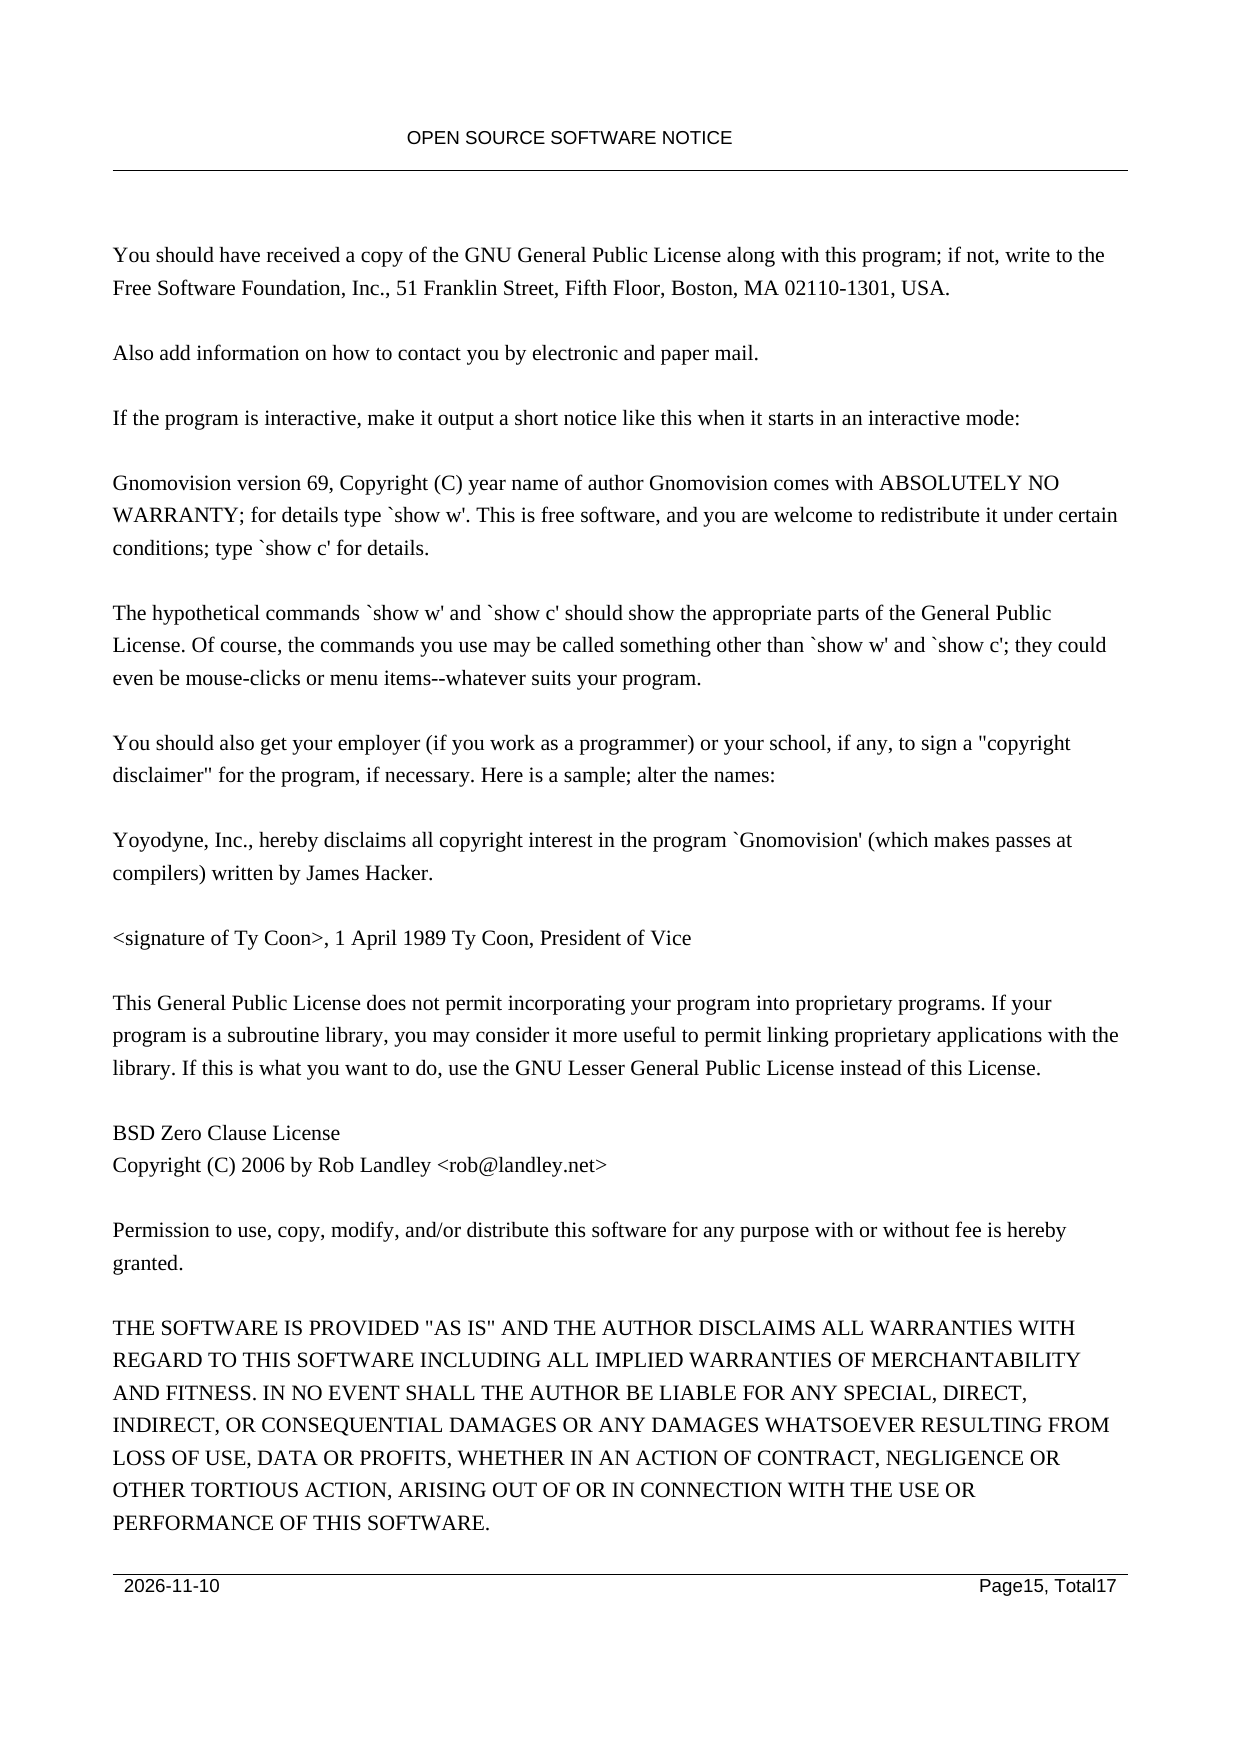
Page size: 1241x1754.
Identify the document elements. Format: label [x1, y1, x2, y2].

text [112, 206, 1128, 1539]
